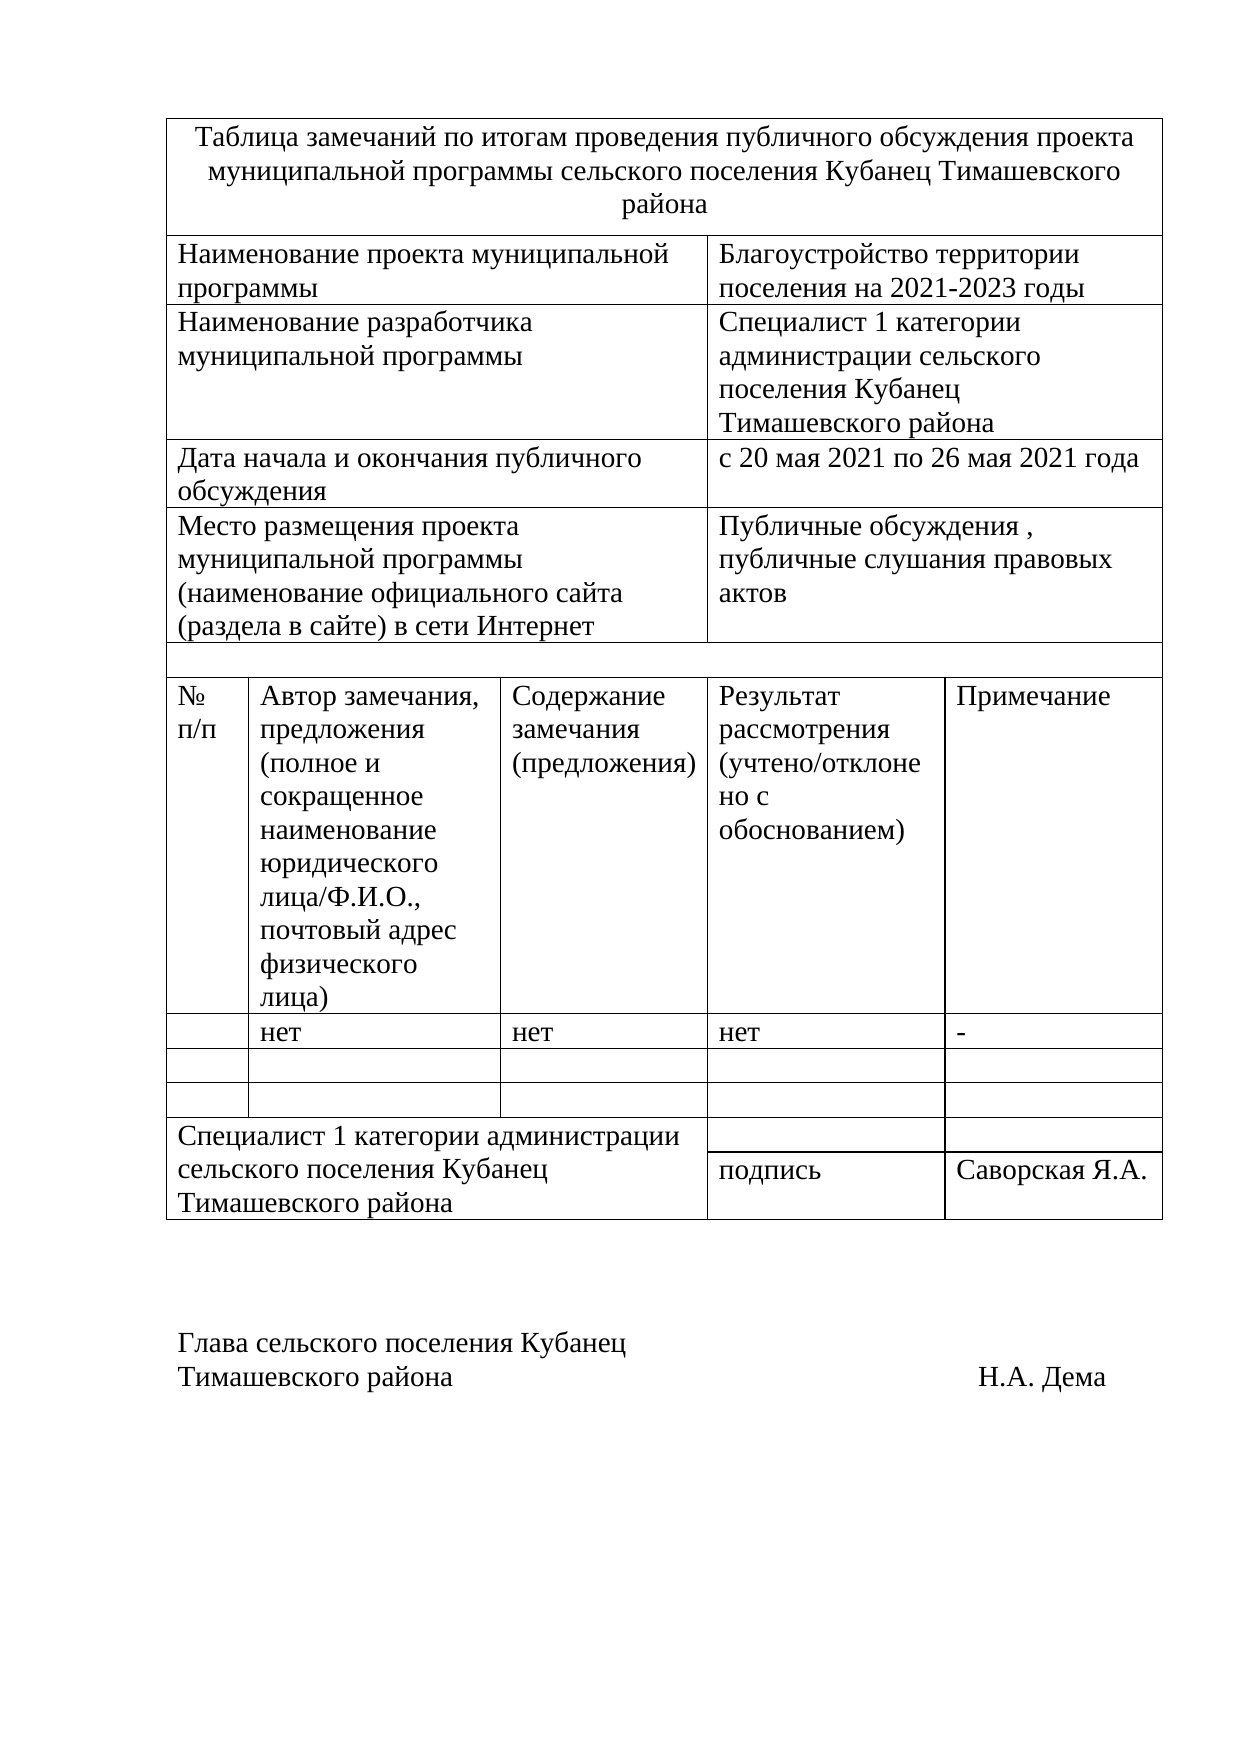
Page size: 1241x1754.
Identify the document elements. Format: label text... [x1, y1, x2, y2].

table_cell нет [708, 1014, 944, 1048]
table_cell [708, 1118, 944, 1151]
table_cell Саворская Я.А. [946, 1153, 1162, 1218]
table_cell Дата начала и окончания публичного обсуждения [167, 440, 707, 507]
text Тимашевского района Н.А. Дема [177, 1359, 1152, 1393]
table_cell [708, 1083, 944, 1117]
table_cell подпись [708, 1153, 944, 1218]
table_cell Благоустройство территории поселения на 2021-2023 годы [708, 236, 1162, 303]
table_cell № п/п [167, 678, 248, 1013]
table_cell Публичные обсуждения , публичные слушания правовых актов [708, 508, 1162, 642]
table_cell Наименование проекта муниципальной программы [167, 236, 707, 303]
table_cell - [946, 1014, 1162, 1048]
table_cell [946, 1118, 1162, 1151]
table_cell Специалист 1 категории администрации сельского поселения Кубанец Тимашевского района [167, 1118, 707, 1218]
table_cell [249, 1083, 500, 1117]
table_cell нет [249, 1014, 500, 1048]
table_cell Результат рассмотрения (учтено/отклонено с обоснованием) [708, 678, 944, 1013]
table_cell Содержание замечания (предложения) [501, 678, 707, 1013]
table_cell [167, 643, 1162, 677]
table_cell [167, 1049, 248, 1082]
table_header Таблица замечаний по итогам проведения публичного обсуждения проекта муниципальной программы сельского поселения Кубанец Тимашевского района [167, 119, 1162, 235]
table_cell Место размещения проекта муниципальной программы (наименование официального сайта (раздела в сайте) в сети Интернет [167, 508, 707, 642]
table_cell [708, 1049, 944, 1082]
table_cell [167, 1014, 248, 1048]
table_cell [167, 1083, 248, 1117]
table_cell Наименование разработчика муниципальной программы [167, 305, 707, 439]
table_cell с 20 мая 2021 по 26 мая 2021 года [708, 440, 1162, 507]
table_cell [501, 1083, 707, 1117]
table_cell [501, 1049, 707, 1082]
table_cell Автор замечания, предложения (полное и сокращенное наименование юридического лица/Ф.И.О., почтовый адрес физического лица) [249, 678, 500, 1013]
table_cell [946, 1083, 1162, 1117]
table_cell Специалист 1 категории администрации сельского поселения Кубанец Тимашевского района [708, 305, 1162, 439]
table_cell [946, 1049, 1162, 1082]
table_cell [249, 1049, 500, 1082]
table_cell нет [501, 1014, 707, 1048]
text Глава сельского поселения Кубанец [177, 1326, 1152, 1359]
table_cell Примечание [946, 678, 1162, 1013]
